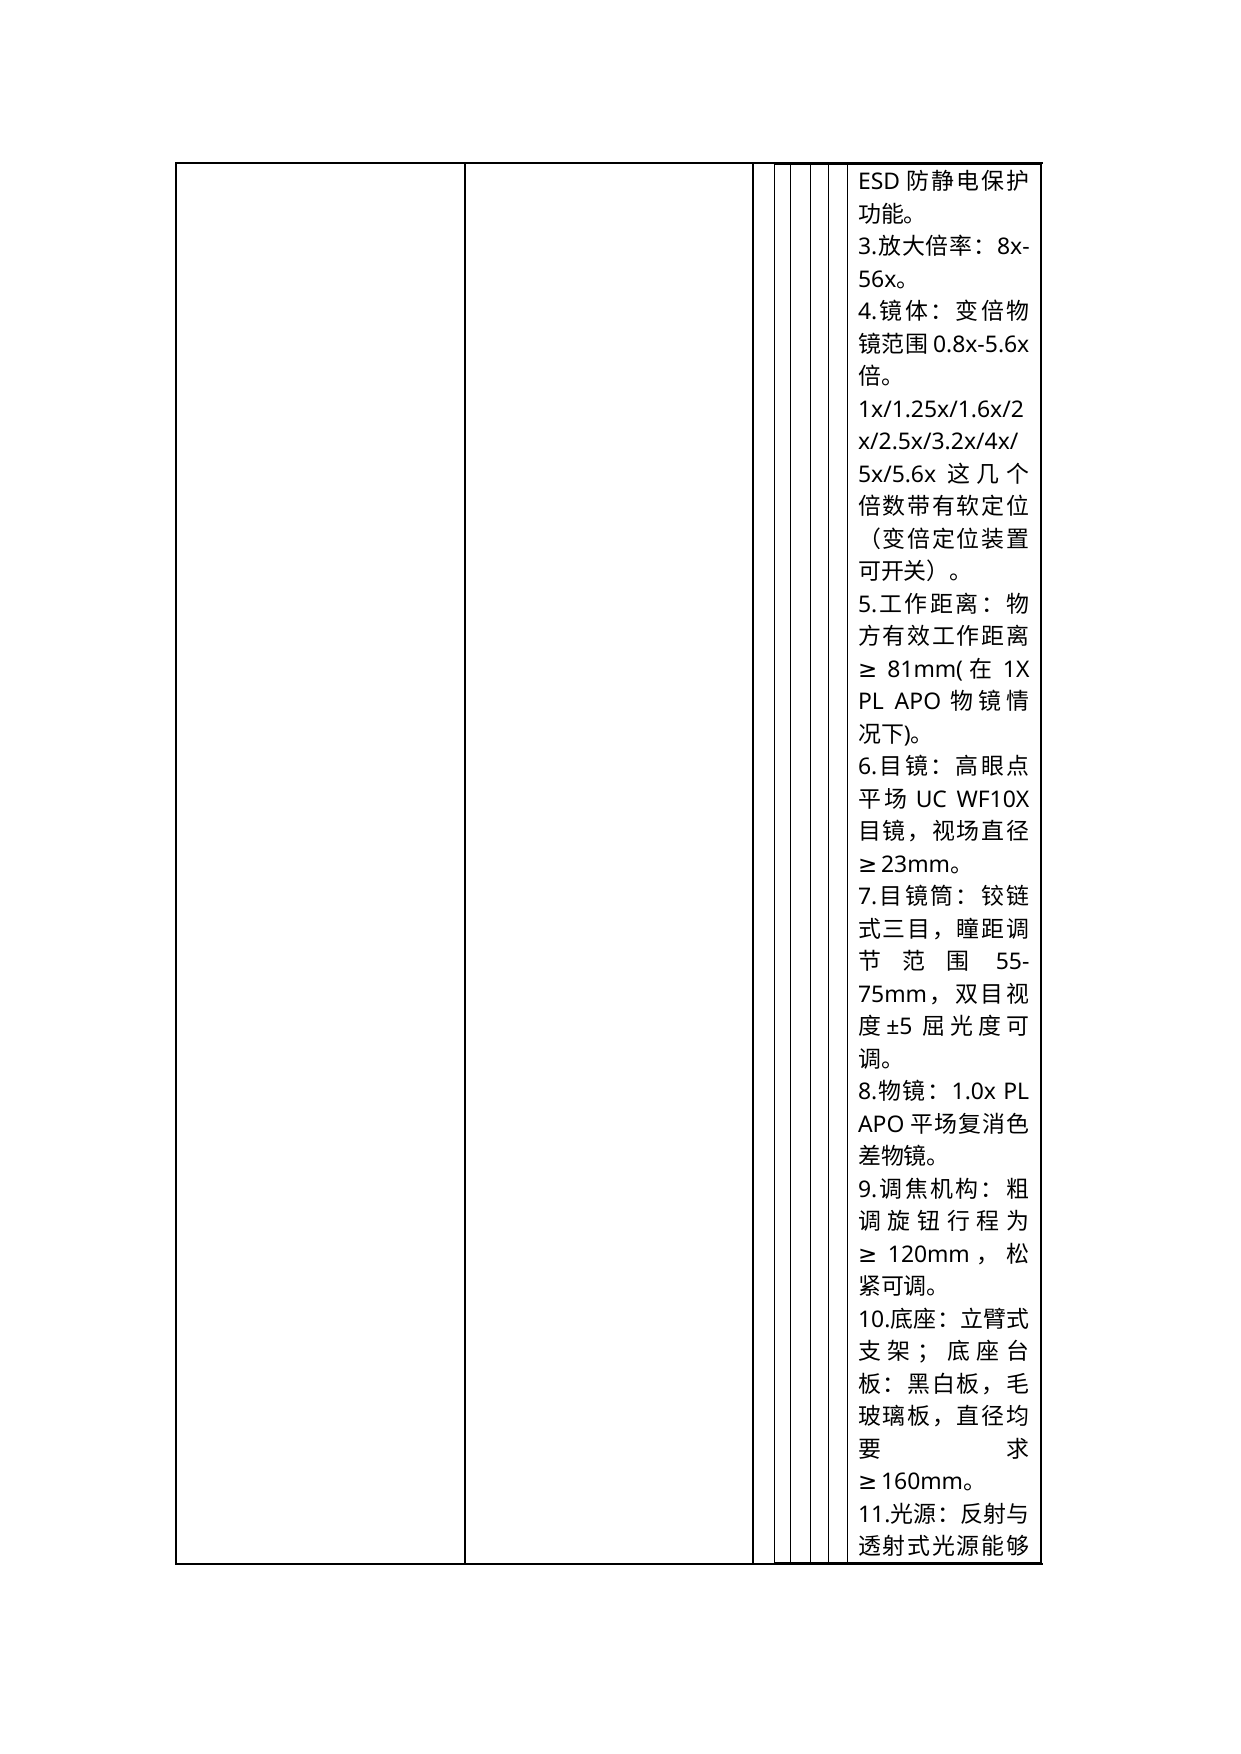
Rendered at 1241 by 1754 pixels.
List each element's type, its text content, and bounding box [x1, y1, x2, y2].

table_cell [791, 165, 810, 1562]
table_cell [775, 165, 790, 1562]
table_cell [811, 165, 828, 1562]
table_cell 1 [177, 164, 464, 1563]
table_cell [466, 164, 752, 1563]
table_cell [848, 165, 1040, 1562]
table_cell [754, 164, 774, 1563]
table_cell [829, 165, 847, 1562]
